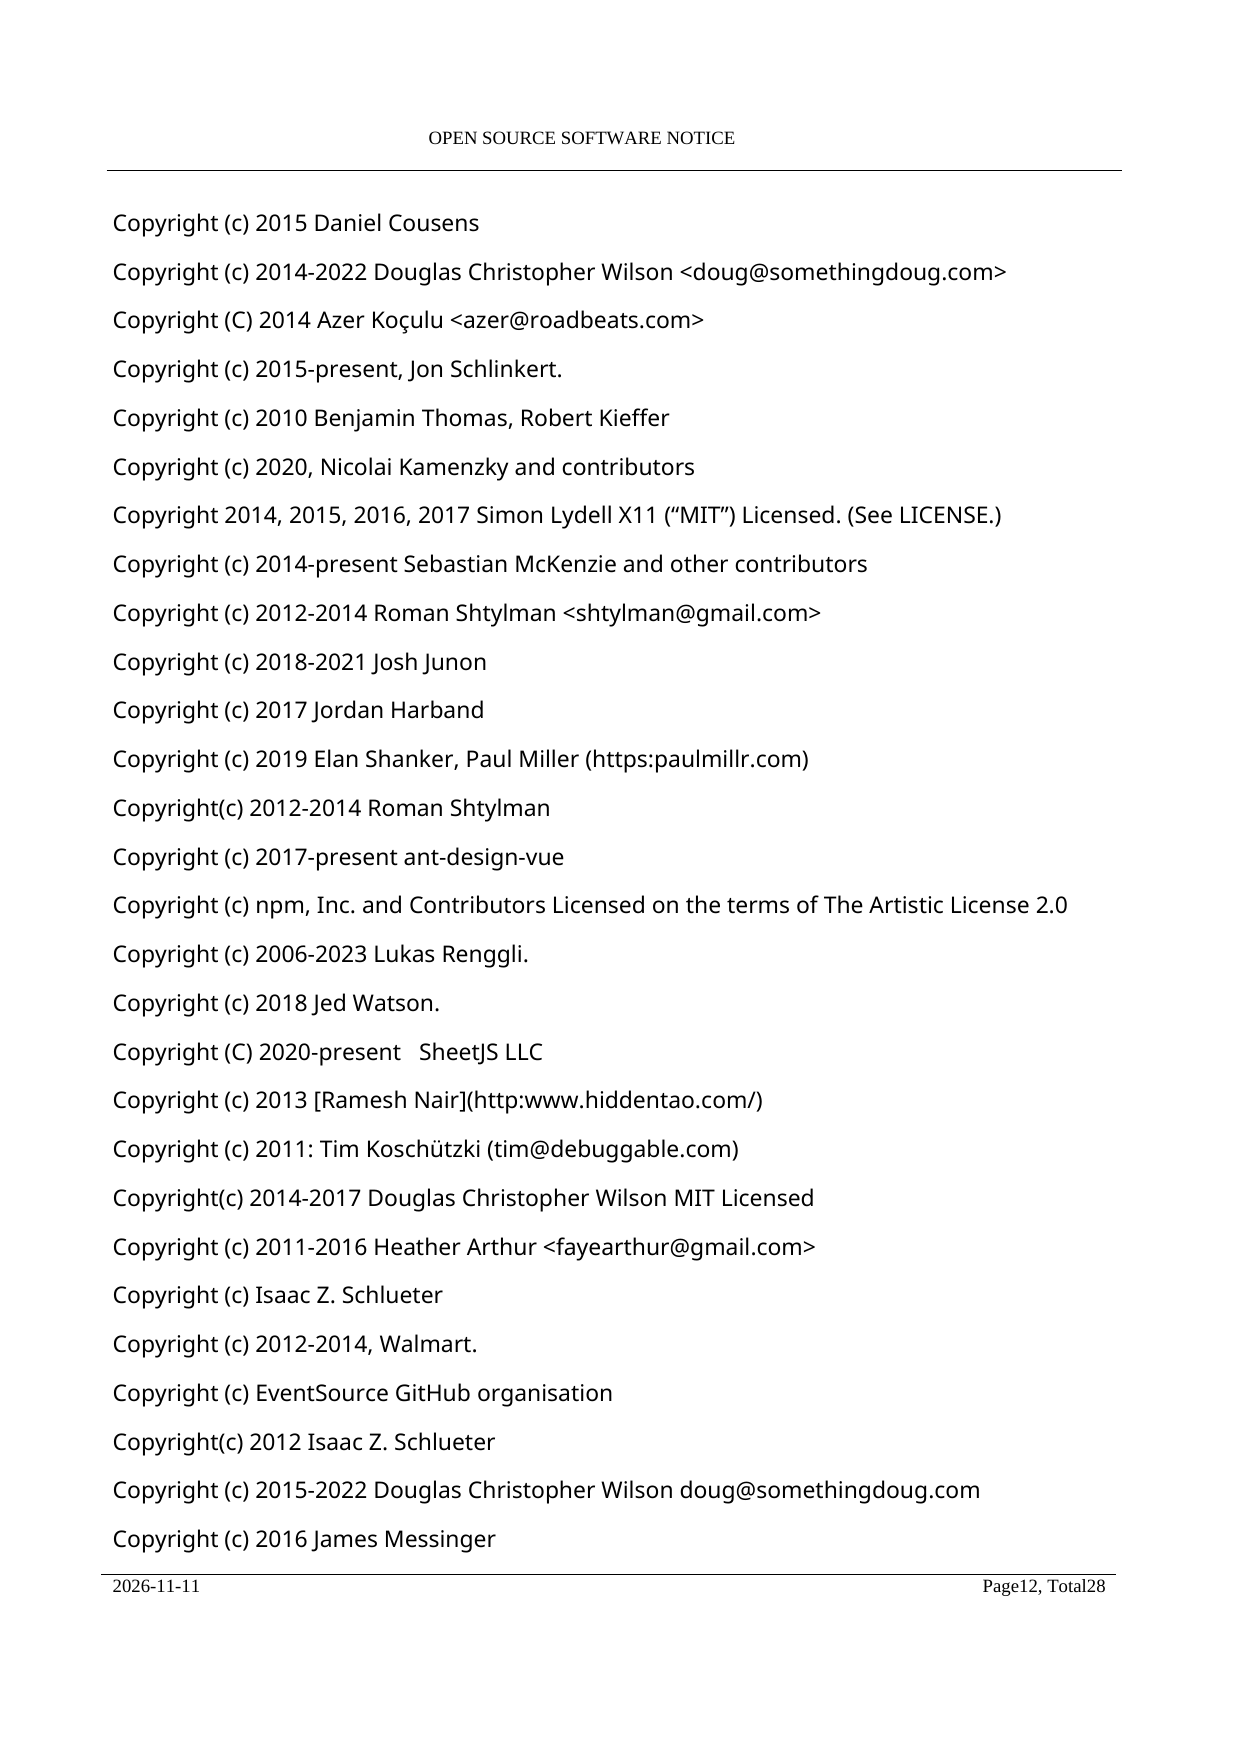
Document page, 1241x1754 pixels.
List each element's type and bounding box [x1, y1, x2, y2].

text [112, 206, 1128, 1555]
